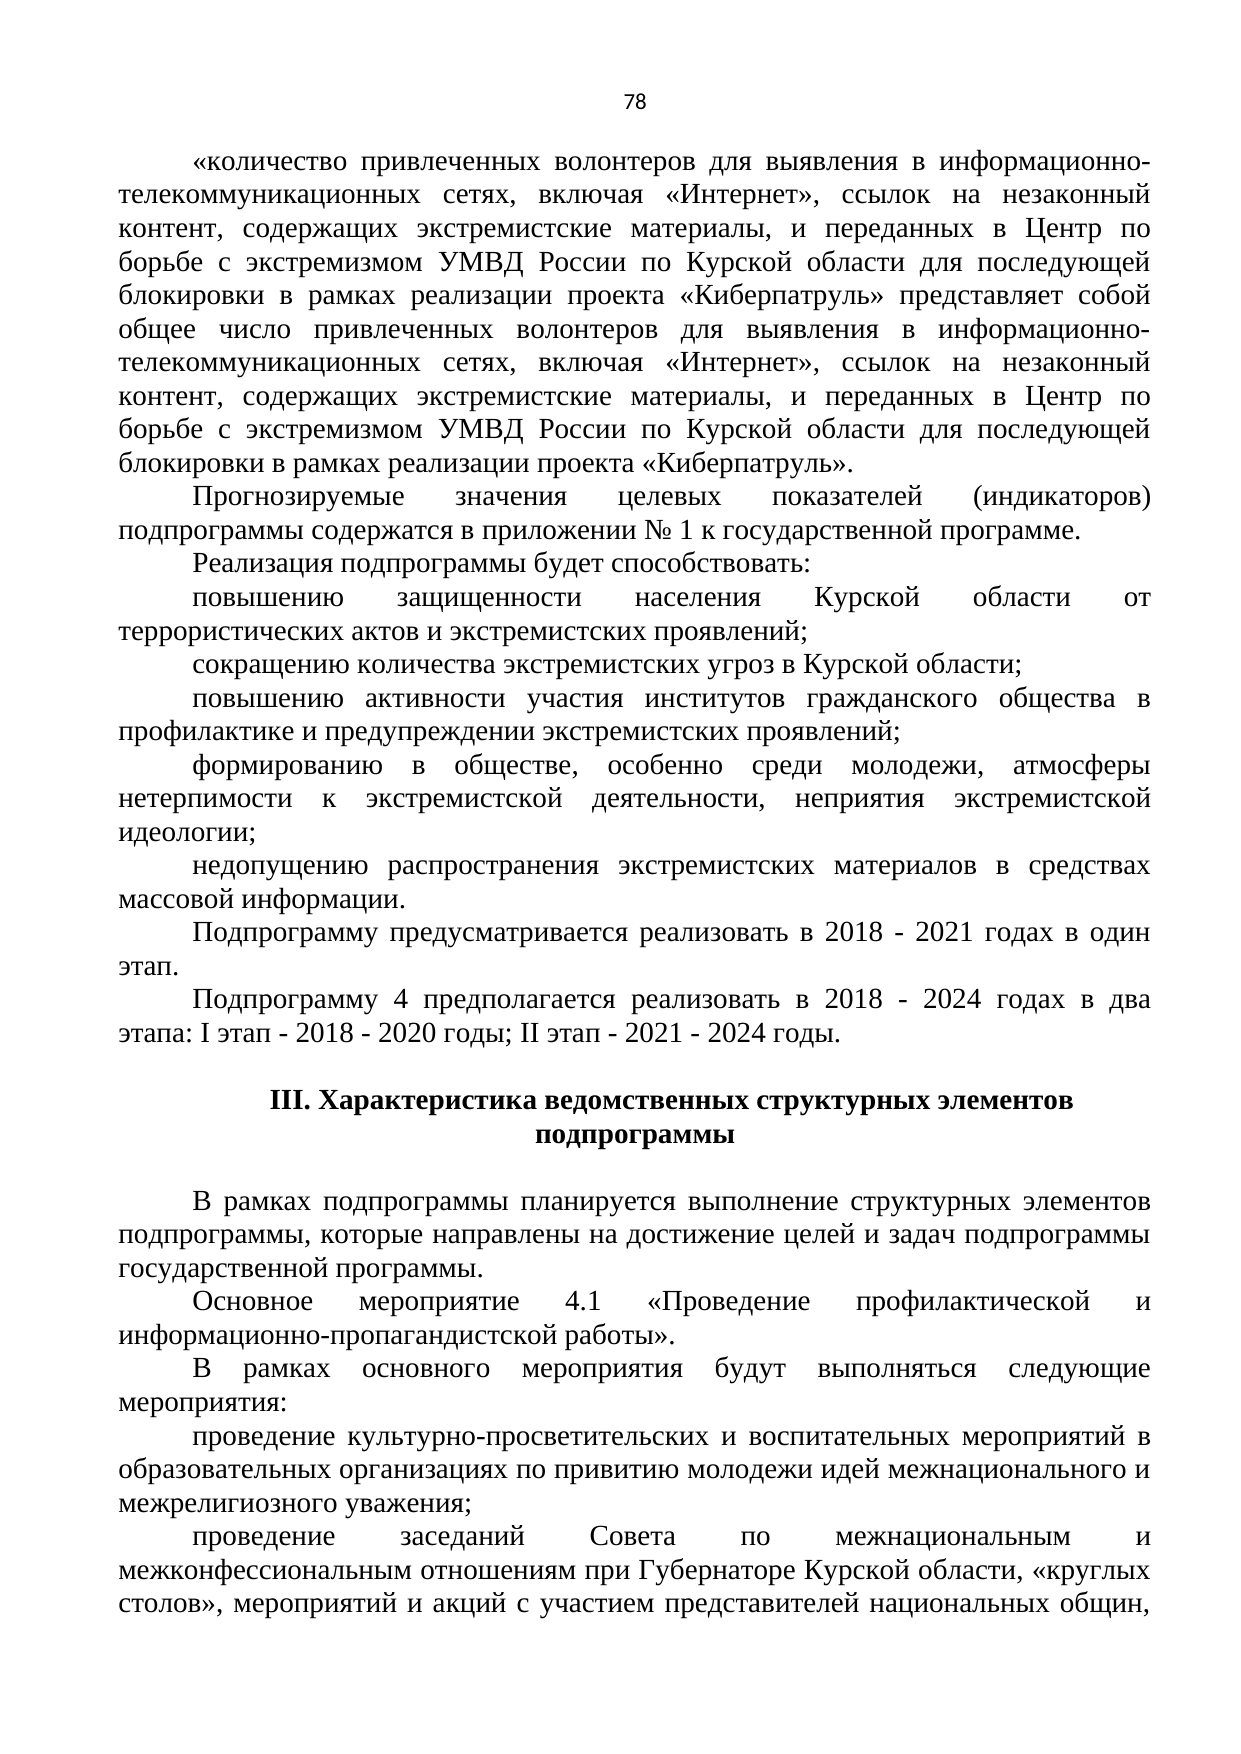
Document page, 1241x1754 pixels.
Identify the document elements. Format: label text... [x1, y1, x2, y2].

text повышению активности участия институтов гражданского общества в профилактике и предупреждении экстремистских проявлений; [118, 680, 1152, 747]
text Прогнозируемые значения целевых показателей (индикаторов) подпрограммы содержатся в приложении № 1 к государственной программе. [118, 478, 1152, 546]
text В рамках основного мероприятия будут выполняться следующие мероприятия: [118, 1351, 1152, 1418]
text формированию в обществе, особенно среди молодежи, атмосферы нетерпимости к экстремистской деятельности, неприятия экстремистской идеологии; [118, 747, 1152, 847]
text сокращению количества экстремистских угроз в Курской области; [118, 646, 1152, 680]
text проведение культурно-просветительских и воспитательных мероприятий в образовательных организациях по привитию молодежи идей межнационального и межрелигиозного уважения; [118, 1418, 1152, 1518]
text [118, 1518, 1152, 1619]
text В рамках подпрограммы планируется выполнение структурных элементов подпрограммы, которые направлены на достижение целей и задач подпрограммы государственной программы. [118, 1183, 1152, 1283]
title III. Характеристика ведомственных структурных элементов подпрограммы [118, 1082, 1152, 1149]
text недопущению распространения экстремистских материалов в средствах массовой информации. [118, 847, 1152, 914]
text Подпрограмму предусматривается реализовать в 2018 - 2021 годах в один этап. [118, 914, 1152, 982]
text «количество привлеченных волонтеров для выявления в информационно-телекоммуникационных сетях, включая «Интернет», ссылок на незаконный контент, содержащих экстремистские материалы, и переданных в Центр по борьбе с экстремизмом УМВД России по Курской области для последующей блокировки в рамках реализации проекта «Киберпатруль» представляет собой общее число привлеченных волонтеров для выявления в информационно-телекоммуникационных сетях, включая «Интернет», ссылок на незаконный контент, содержащих экстремистские материалы, и переданных в Центр по борьбе с экстремизмом УМВД России по Курской области для последующей блокировки в рамках реализации проекта «Киберпатруль». [118, 143, 1152, 478]
text повышению защищенности населения Курской области от террористических актов и экстремистских проявлений; [118, 579, 1152, 646]
text Реализация подпрограммы будет способствовать: [118, 546, 1152, 579]
text Основное мероприятие 4.1 «Проведение профилактической и информационно-пропагандистской работы». [118, 1283, 1152, 1351]
text Подпрограмму 4 предполагается реализовать в 2018 - 2024 годах в два этапа: I этап - 2018 - 2020 годы; II этап - 2021 - 2024 годы. [118, 982, 1152, 1049]
